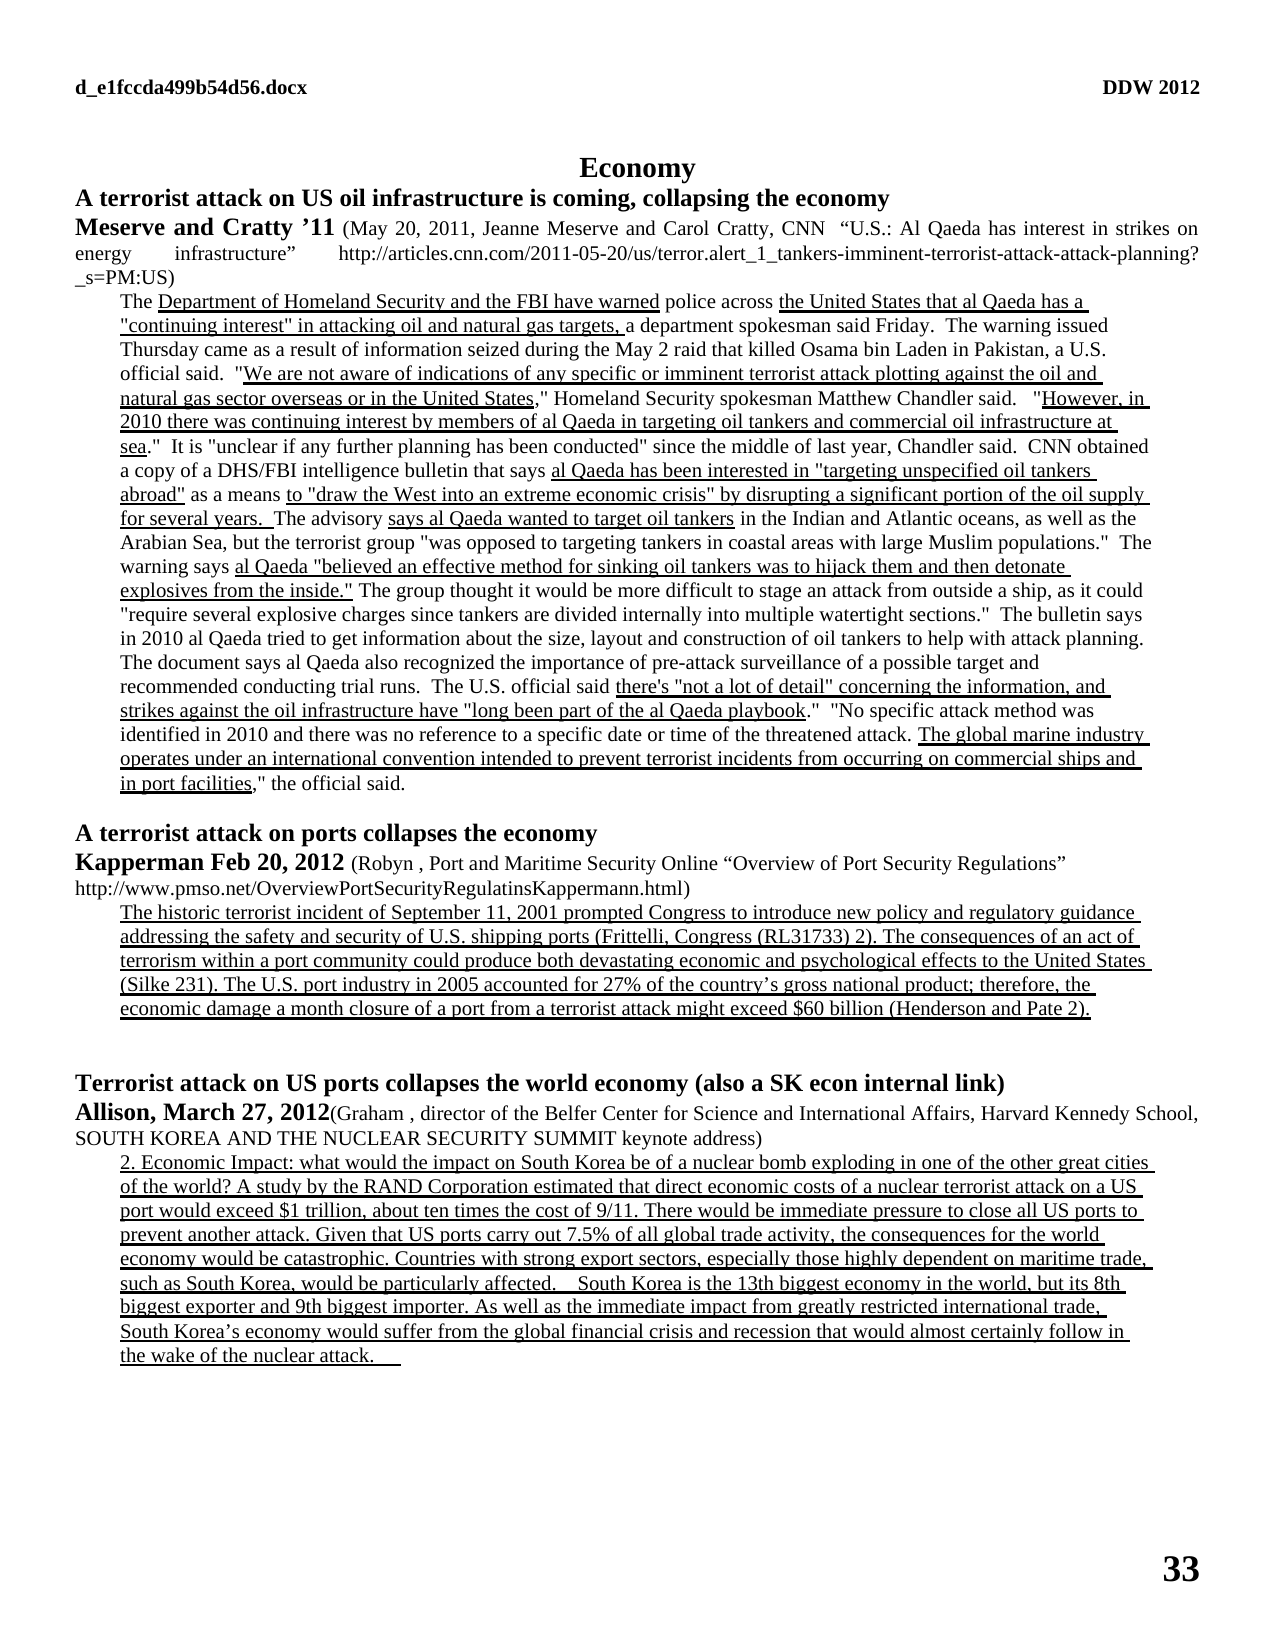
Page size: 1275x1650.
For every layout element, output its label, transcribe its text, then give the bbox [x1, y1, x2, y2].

text The Department of Homeland Security and the FBI have warned police across the United States that al Qaeda has a "continuing interest" in attacking oil and natural gas targets, a department spokesman said Friday. The warning issued Thursday came as a result of information seized during the May 2 raid that killed Osama bin Laden in Pakistan, a U.S. official said. "We are not aware of indications of any specific or imminent terrorist attack plotting against the oil and natural gas sector overseas or in the United States," Homeland Security spokesman Matthew Chandler said. "However, in 2010 there was continuing interest by members of al Qaeda in targeting oil tankers and commercial oil infrastructure at sea." It is "unclear if any further planning has been conducted" since the middle of last year, Chandler said. CNN obtained a copy of a DHS/FBI intelligence bulletin that says al Qaeda has been interested in "targeting unspecified oil tankers abroad" as a means to "draw the West into an extreme economic crisis" by disrupting a significant portion of the oil supply for several years. The advisory says al Qaeda wanted to target oil tankers in the Indian and Atlantic oceans, as well as the Arabian Sea, but the terrorist group "was opposed to targeting tankers in coastal areas with large Muslim populations." The warning says al Qaeda "believed an effective method for sinking oil tankers was to hijack them and then detonate explosives from the inside." The group thought it would be more difficult to stage an attack from outside a ship, as it could "require several explosive charges since tankers are divided internally into multiple watertight sections." The bulletin says in 2010 al Qaeda tried to get information about the size, layout and construction of oil tankers to help with attack planning. The document says al Qaeda also recognized the importance of pre-attack surveillance of a possible target and recommended conducting trial runs. The U.S. official said there's "not a lot of detail" concerning the information, and strikes against the oil infrastructure have "long been part of the al Qaeda playbook." "No specific attack method was identified in 2010 and there was no reference to a specific date or time of the threatened attack. The global marine industry operates under an international convention intended to prevent terrorist incidents from occurring on commercial ships and in port facilities," the official said. [120, 289, 1155, 794]
text 2. Economic Impact: what would the impact on South Korea be of a nuclear bomb exploding in one of the other great cities of the world? A study by the RAND Corporation estimated that direct economic costs of a nuclear terrorist attack on a US port would exceed $1 trillion, about ten times the cost of 9/11. There would be immediate pressure to close all US ports to prevent another attack. Given that US ports carry out 7.5% of all global trade activity, the consequences for the world economy would be catastrophic. Countries with strong export sectors, especially those highly dependent on maritime trade, such as South Korea, would be particularly affected. South Korea is the 13th biggest economy in the world, but its 8th biggest exporter and 9th biggest importer. As well as the immediate impact from greatly restricted international trade, South Korea’s economy would suffer from the global financial crisis and recession that would almost certainly follow in the wake of the nuclear attack. [120, 1173, 1155, 1367]
text Meserve and Cratty ’11 (May 20, 2011, Jeanne Meserve and Carol Cratty, CNN “U.S.: Al Qaeda has interest in strikes on energy infrastructure” http://articles.cnn.com/2011-05-20/us/terror.alert_1_tankers-imminent-terrorist-attack-attack-planning?_s=PM:US) [75, 212, 1200, 289]
text Allison, March 27, 2012(Graham , director of the Belfer Center for Science and International Affairs, Harvard Kennedy School, SOUTH KOREA AND THE NUCLEAR SECURITY SUMMIT keynote address) [75, 1097, 1200, 1150]
text A terrorist attack on ports collapses the economy [75, 818, 1200, 847]
text A terrorist attack on US oil infrastructure is coming, collapsing the economy [75, 183, 1200, 212]
text The historic terrorist incident of September 11, 2001 prompted Congress to introduce new policy and regulatory guidance addressing the safety and security of U.S. shipping ports (Frittelli, Congress (RL31733) 2). The consequences of an act of terrorism within a port community could produce both devastating economic and psychological effects to the United States (Silke 231). The U.S. port industry in 2005 accounted for 27% of the country’s gross national product; therefore, the economic damage a month closure of a port from a terrorist attack might exceed $60 billion (Henderson and Pate 2). [120, 900, 1155, 1020]
text Economy [75, 150, 1200, 183]
text Terrorist attack on US ports collapses the world economy (also a SK econ internal link) [75, 1068, 1200, 1097]
text Kapperman Feb 20, 2012 (Robyn , Port and Maritime Security Online “Overview of Port Security Regulations” http://www.pmso.net/OverviewPortSecurityRegulatinsKappermann.html) [75, 847, 1200, 900]
